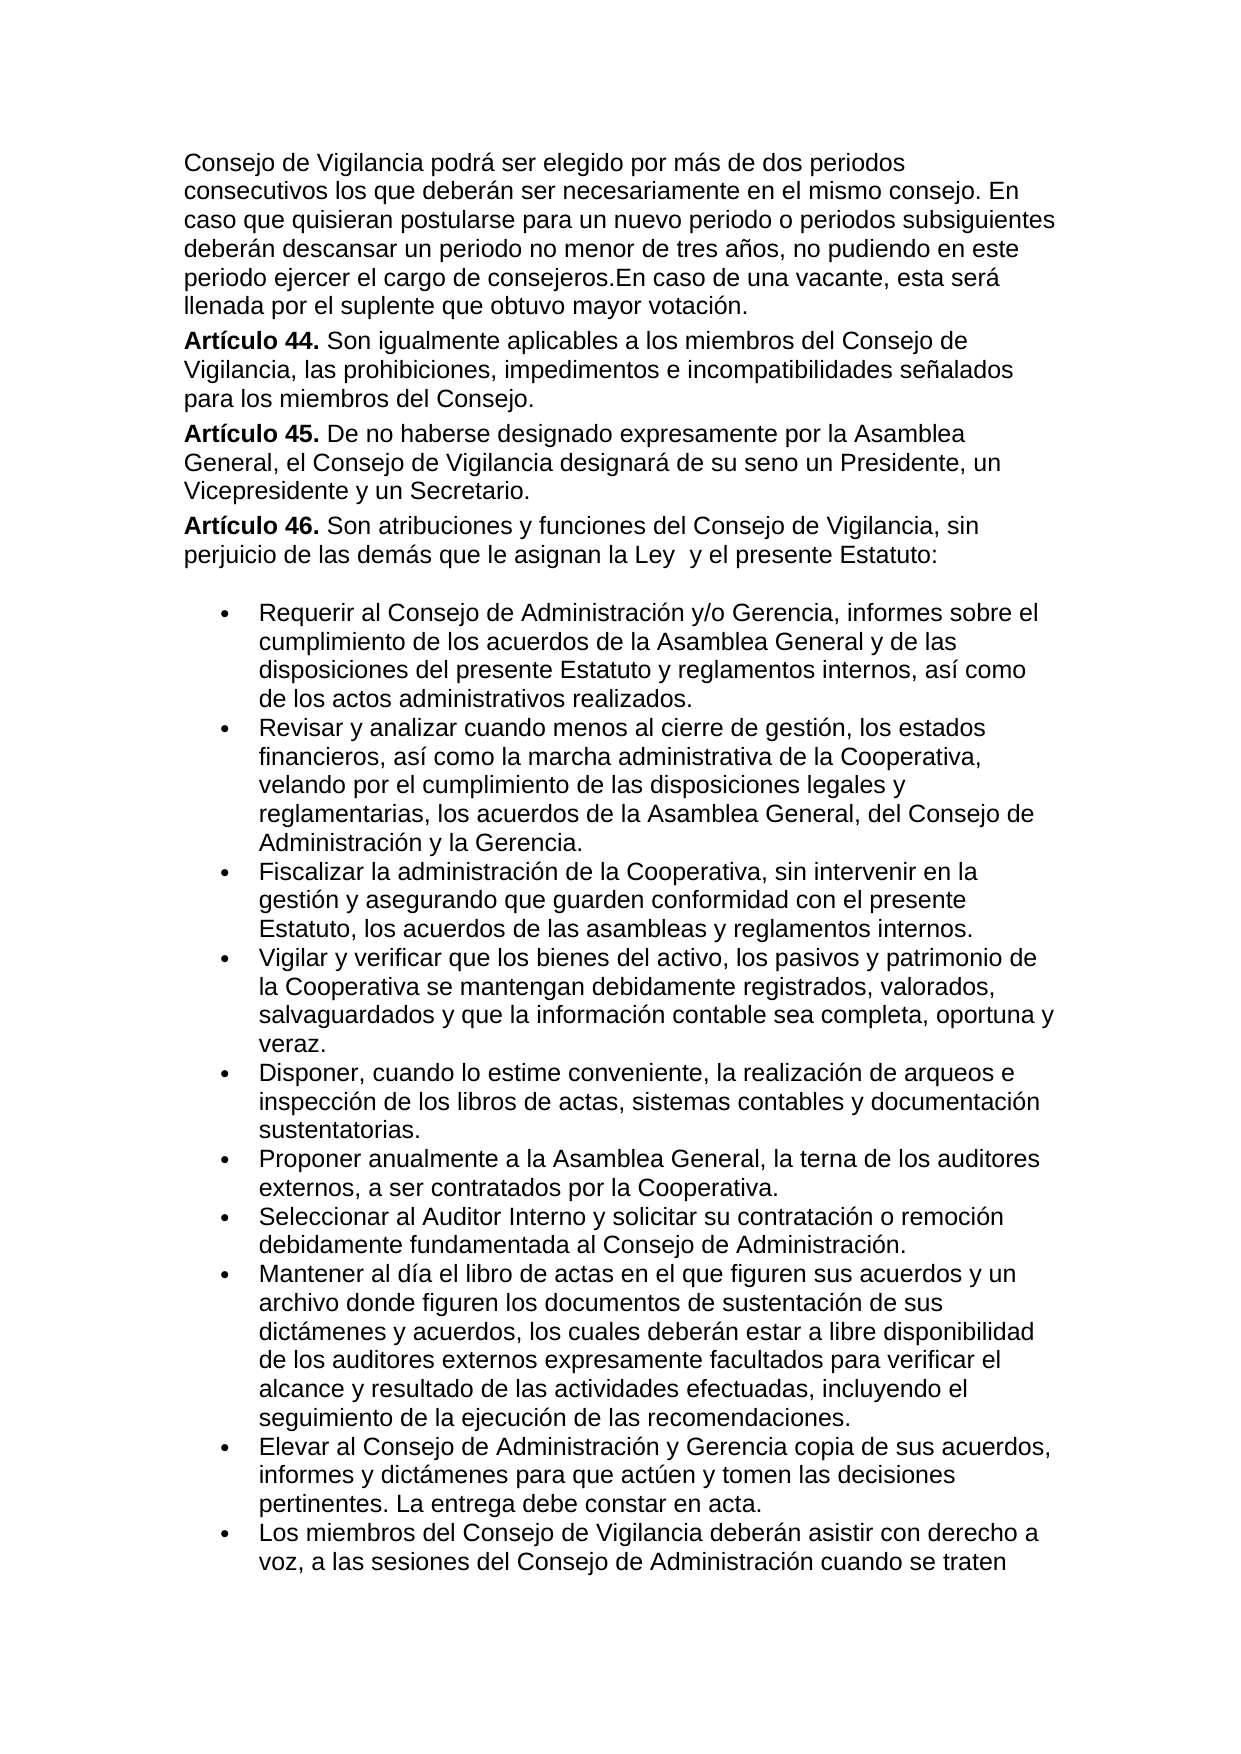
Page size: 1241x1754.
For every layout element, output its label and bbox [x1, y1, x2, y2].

table_cell [177, 148, 1063, 1576]
